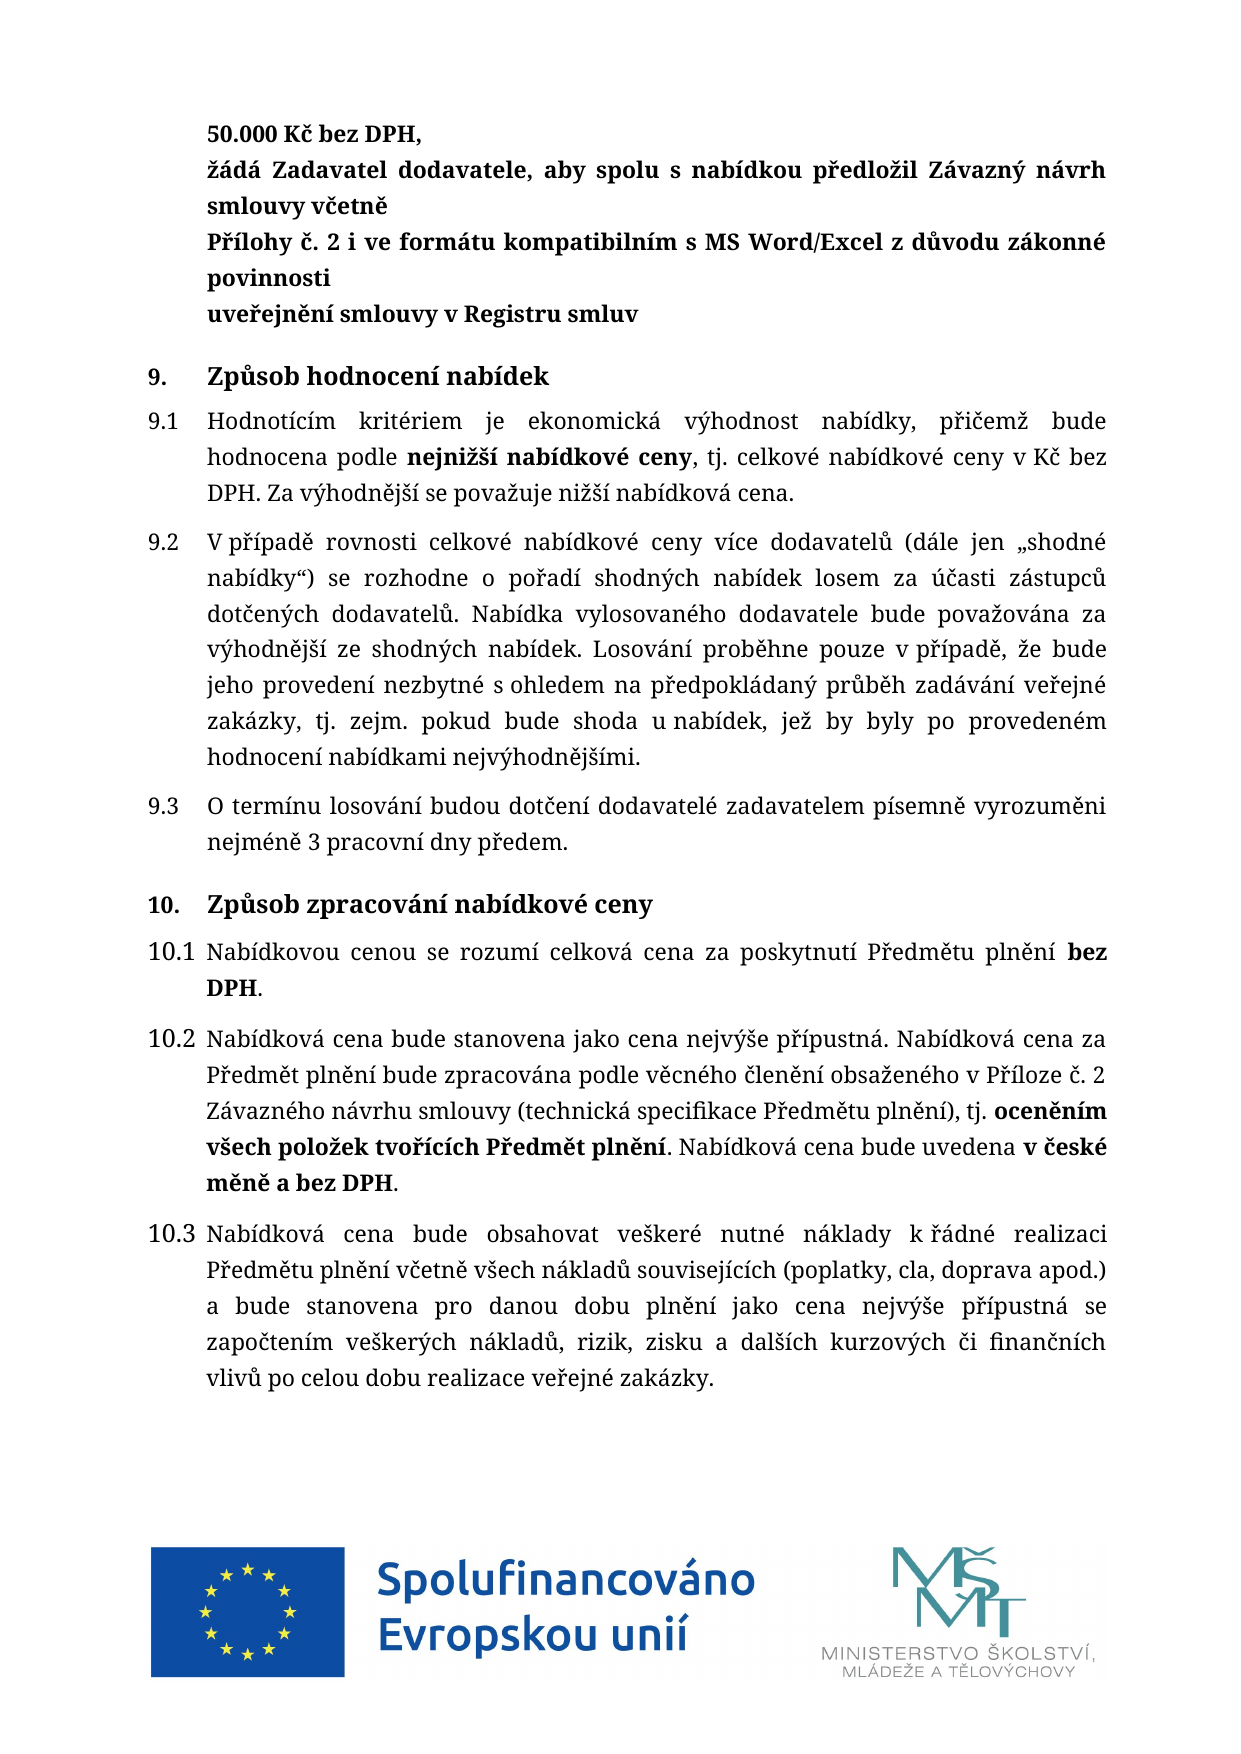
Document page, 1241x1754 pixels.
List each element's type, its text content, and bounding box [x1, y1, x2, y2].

picture [147, 1543, 1108, 1681]
subtitle Způsob zpracování nabídkové ceny [148, 887, 1107, 921]
list Nabídkovou cenou se rozumí celková cena za poskytnutí Předmětu plnění bez DPH. [148, 933, 1107, 1003]
list V případě rovnosti celkové nabídkové ceny více dodavatelů (dále jen „shodné nabídky“) se rozhodne o pořadí shodných nabídek losem za účasti zástupců dotčených dodavatelů. Nabídka vylosovaného dodavatele bude považována za výhodnější ze shodných nabídek. Losování proběhne pouze v případě, že bude jeho provedení nezbytné s ohledem na předpokládaný průběh zadávání veřejné zakázky, tj. zejm. pokud bude shoda u nabídek, jež by byly po provedeném hodnocení nabídkami nejvýhodnějšími. [148, 526, 1107, 772]
subtitle Způsob hodnocení nabídek [148, 359, 1107, 393]
list O termínu losování budou dotčení dodavatelé zadavatelem písemně vyrozuměni nejméně 3 pracovní dny předem. [148, 790, 1107, 857]
list Hodnotícím kritériem je ekonomická výhodnost nabídky, přičemž bude hodnocena podle nejnižší nabídkové ceny, tj. celkové nabídkové ceny v Kč bez DPH. Za výhodnější se považuje nižší nabídková cena. [148, 405, 1107, 508]
list Nabídková cena bude stanovena jako cena nejvýše přípustná. Nabídková cena za Předmět plnění bude zpracována podle věcného členění obsaženého v Příloze č. 2 Závazného návrhu smlouvy (technická specifikace Předmětu plnění), tj. oceněním všech položek tvořících Předmět plnění. Nabídková cena bude uvedena v české měně a bez DPH. [148, 1020, 1107, 1198]
list Nabídková cena bude obsahovat veškeré nutné náklady k řádné realizaci Předmětu plnění včetně všech nákladů souvisejících (poplatky, cla, doprava apod.) a bude stanovena pro danou dobu plnění jako cena nejvýše přípustná se započtením veškerých nákladů, rizik, zisku a dalších kurzových či finančních vlivů po celou dobu realizace veřejné zakázky. [148, 1215, 1107, 1393]
